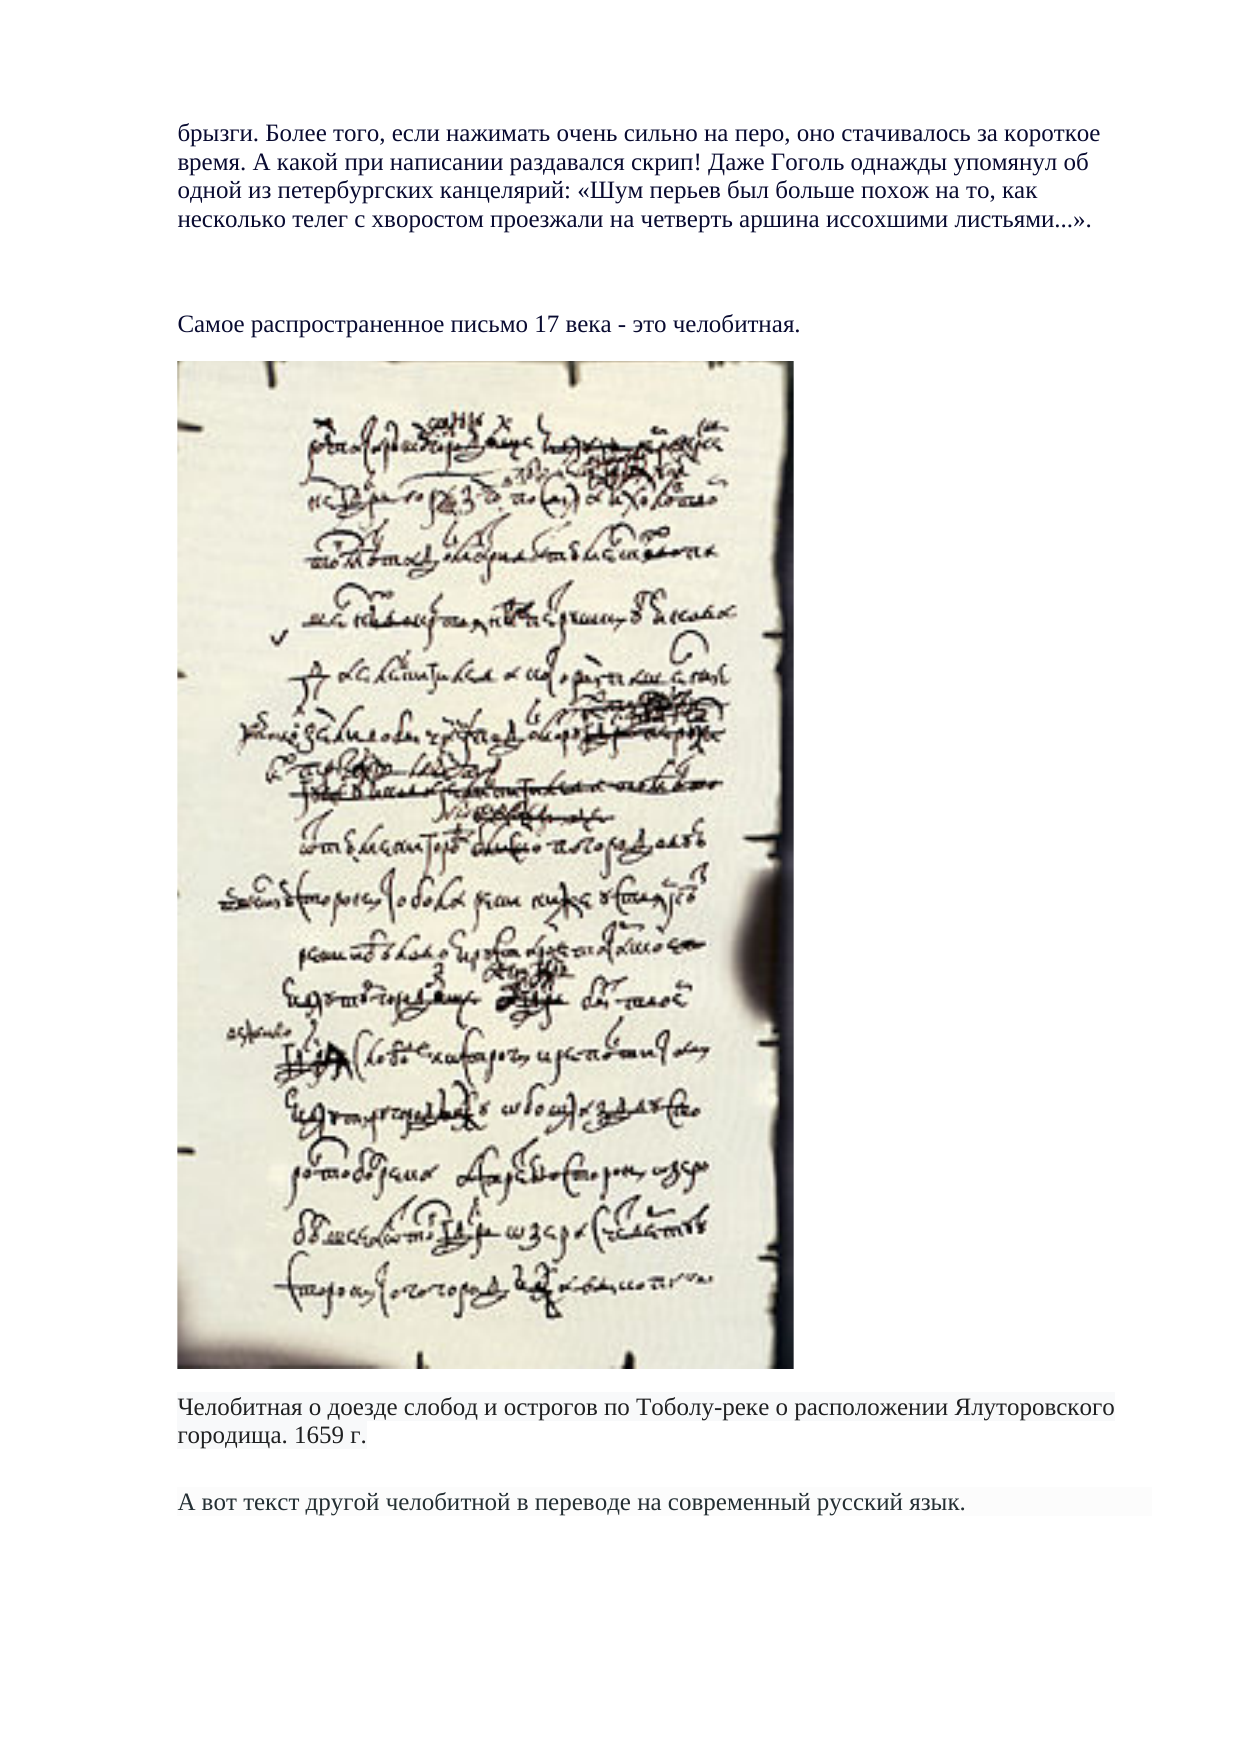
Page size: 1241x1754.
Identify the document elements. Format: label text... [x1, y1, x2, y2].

text Самое распространенное письмо 17 века - это челобитная. [177, 309, 1152, 337]
picture [177, 361, 794, 1369]
text А вот текст другой челобитной в переводе на современный русский язык. [177, 1487, 1152, 1516]
text Челобитная о доезде слобод и острогов по Тоболу-реке о расположении Ялуторовского городища. 1659 г. [367, 1392, 1152, 1449]
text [177, 118, 1152, 233]
